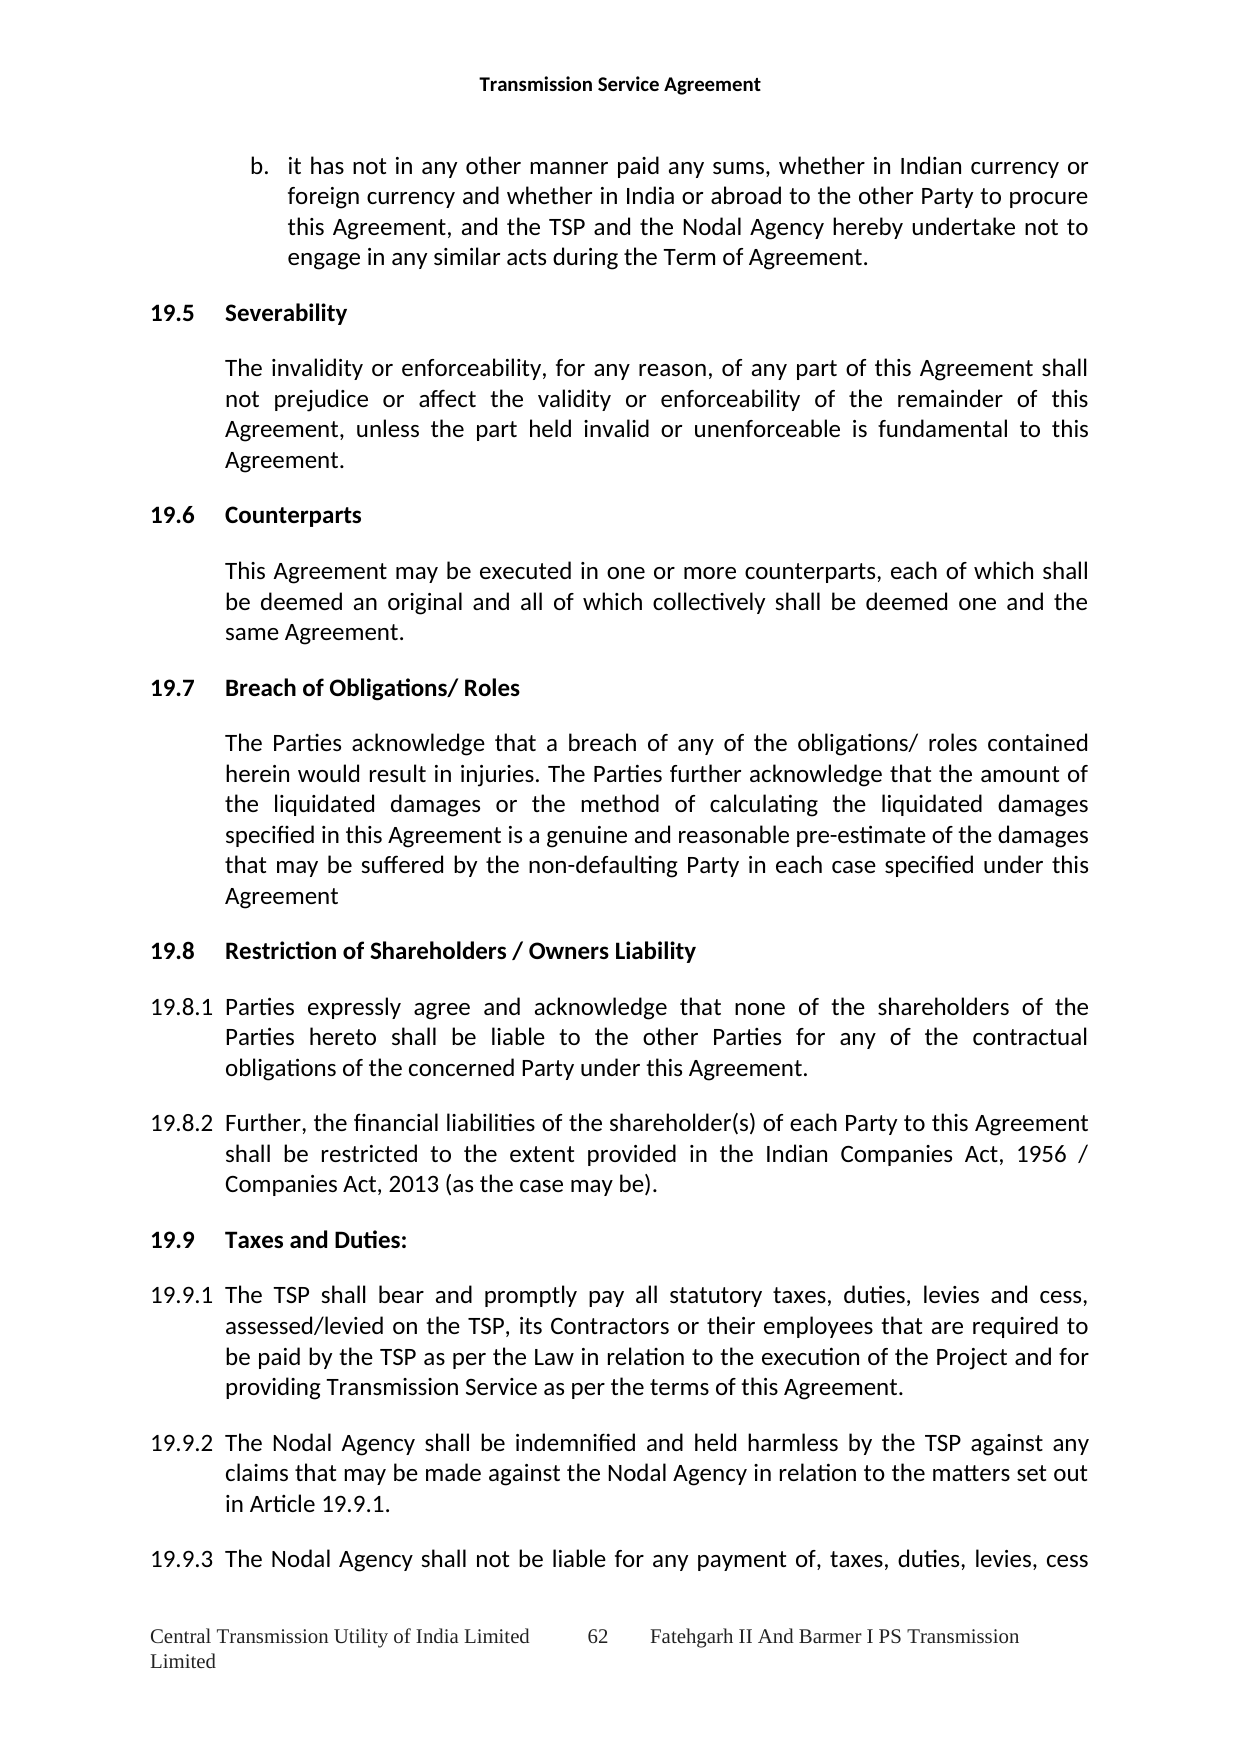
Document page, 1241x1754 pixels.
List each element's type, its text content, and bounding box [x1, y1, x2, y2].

subtitle The TSP shall bear and promptly pay all statutory taxes, duties, levies and cess, assessed/levied on the TSP, its Contractors or their employees that are required to be paid by the TSP as per the Law in relation to the execution of the Project and for providing Transmission Service as per the terms of this Agreement. [150, 1279, 1090, 1402]
text The invalidity or enforceability, for any reason, of any part of this Agreement shall not prejudice or affect the validity or enforceability of the remainder of this Agreement, unless the part held invalid or unenforceable is fundamental to this Agreement. [225, 353, 1090, 475]
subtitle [150, 1543, 1090, 1574]
subtitle Parties expressly agree and acknowledge that none of the shareholders of the Parties hereto shall be liable to the other Parties for any of the contractual obligations of the concerned Party under this Agreement. [150, 991, 1090, 1082]
subtitle Severability [150, 297, 1090, 328]
subtitle The Nodal Agency shall be indemnified and held harmless by the TSP against any claims that may be made against the Nodal Agency in relation to the matters set out in Article 19.9.1. [150, 1427, 1090, 1518]
subtitle Counterparts [150, 500, 1090, 530]
text This Agreement may be executed in one or more counterparts, each of which shall be deemed an original and all of which collectively shall be deemed one and the same Agreement. [225, 555, 1090, 647]
subtitle Restriction of Shareholders / Owners Liability [150, 935, 1090, 966]
list it has not in any other manner paid any sums, whether in Indian currency or foreign currency and whether in India or abroad to the other Party to procure this Agreement, and the TSP and the Nodal Agency hereby undertake not to engage in any similar acts during the Term of Agreement. [250, 150, 1090, 272]
subtitle Breach of Obligations/ Roles [150, 672, 1090, 702]
text The Parties acknowledge that a breach of any of the obligations/ roles contained herein would result in injuries. The Parties further acknowledge that the amount of the liquidated damages or the method of calculating the liquidated damages specified in this Agreement is a genuine and reasonable pre-estimate of the damages that may be suffered by the non-defaulting Party in each case specified under this Agreement [225, 727, 1090, 910]
subtitle Further, the financial liabilities of the shareholder(s) of each Party to this Agreement shall be restricted to the extent provided in the Indian Companies Act, 1956 / Companies Act, 2013 (as the case may be). [150, 1107, 1090, 1199]
subtitle Taxes and Duties: [150, 1224, 1090, 1254]
